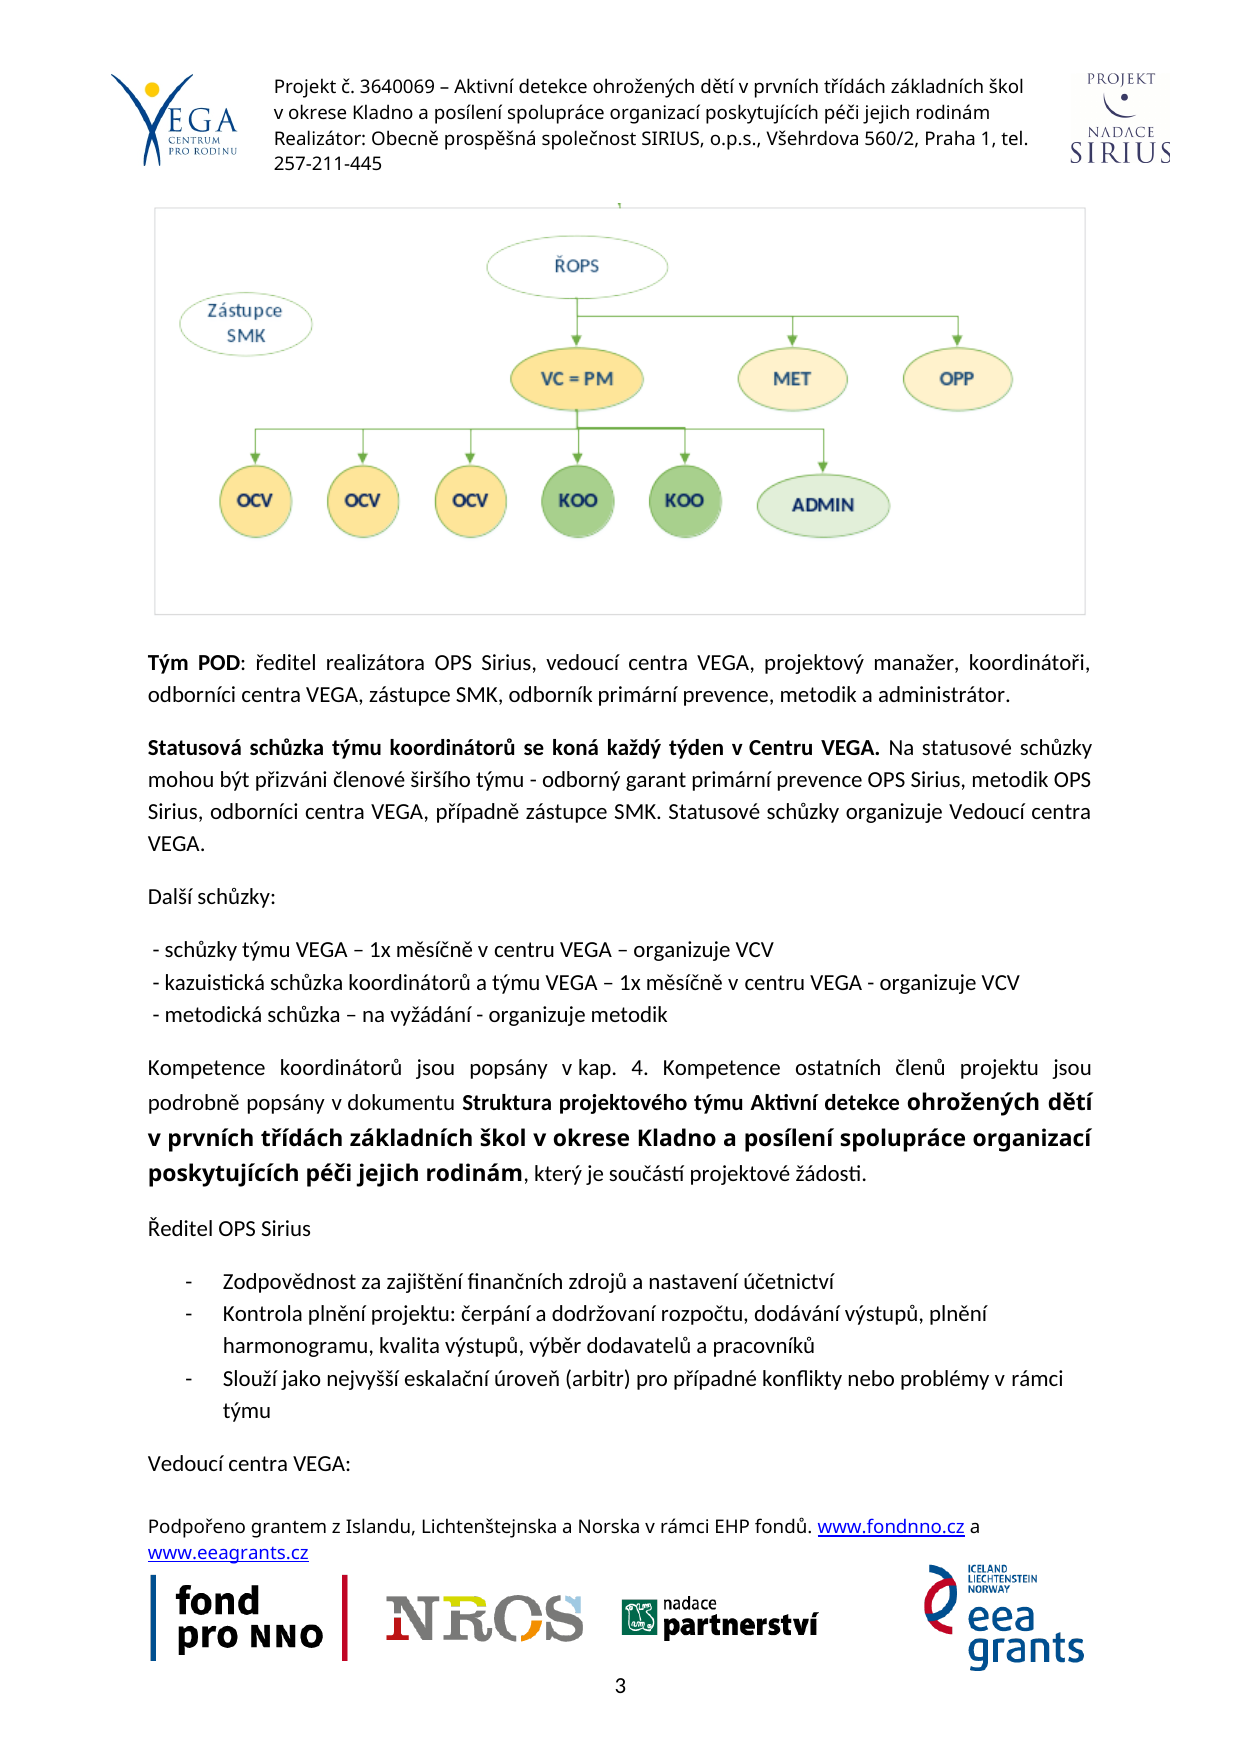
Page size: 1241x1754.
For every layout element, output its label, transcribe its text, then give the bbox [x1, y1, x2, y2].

text Statusová schůzka týmu koordinátorů se koná každý týden v Centru VEGA. Na statusové schůzky mohou být přizváni členové širšího týmu - odborný garant primární prevence OPS Sirius, metodik OPS Sirius, odborníci centra VEGA, případně zástupce SMK. Statusové schůzky organizuje Vedoucí centra VEGA. [148, 733, 1093, 857]
text Tým POD: ředitel realizátora OPS Sirius, vedoucí centra VEGA, projektový manažer, koordinátoři, odborníci centra VEGA, zástupce SMK, odborník primární prevence, metodik a administrátor. [148, 648, 1093, 708]
text Vedoucí centra VEGA: [148, 1449, 1093, 1477]
picture [147, 1564, 1085, 1671]
list Kontrola plnění projektu: čerpání a dodržovaní rozpočtu, dodávání výstupů, plnění harmonogramu, kvalita výstupů, výběr dodavatelů a pracovníků [185, 1299, 1093, 1359]
list Slouží jako nejvyšší eskalační úroveň (arbitr) pro případné konflikty nebo problémy v rámci týmu [185, 1364, 1093, 1424]
text Ředitel OPS Sirius [148, 1214, 1093, 1242]
picture [111, 73, 238, 166]
list Zodpovědnost za zajištění finančních zdrojů a nastavení účetnictví [185, 1267, 1093, 1295]
picture [1070, 73, 1170, 163]
text - schůzky týmu VEGA – 1x měsíčně v centru VEGA – organizuje VCV - kazuistická schůzka koordinátorů a týmu VEGA – 1x měsíčně v centru VEGA - organizuje VCV - metodická schůzka – na vyžádání - organizuje metodik [152, 935, 1093, 1028]
text Další schůzky: [148, 882, 1093, 910]
text Kompetence koordinátorů jsou popsány v kap. 4. Kompetence ostatních členů projektu jsou podrobně popsány v dokumentu Struktura projektového týmu Aktivní detekce ohrožených dětí v prvních třídách základních škol v okrese Kladno a posílení spolupráce organizací poskytujících péči jejich rodinám, který je součástí projektové žádosti. [148, 1053, 1093, 1189]
